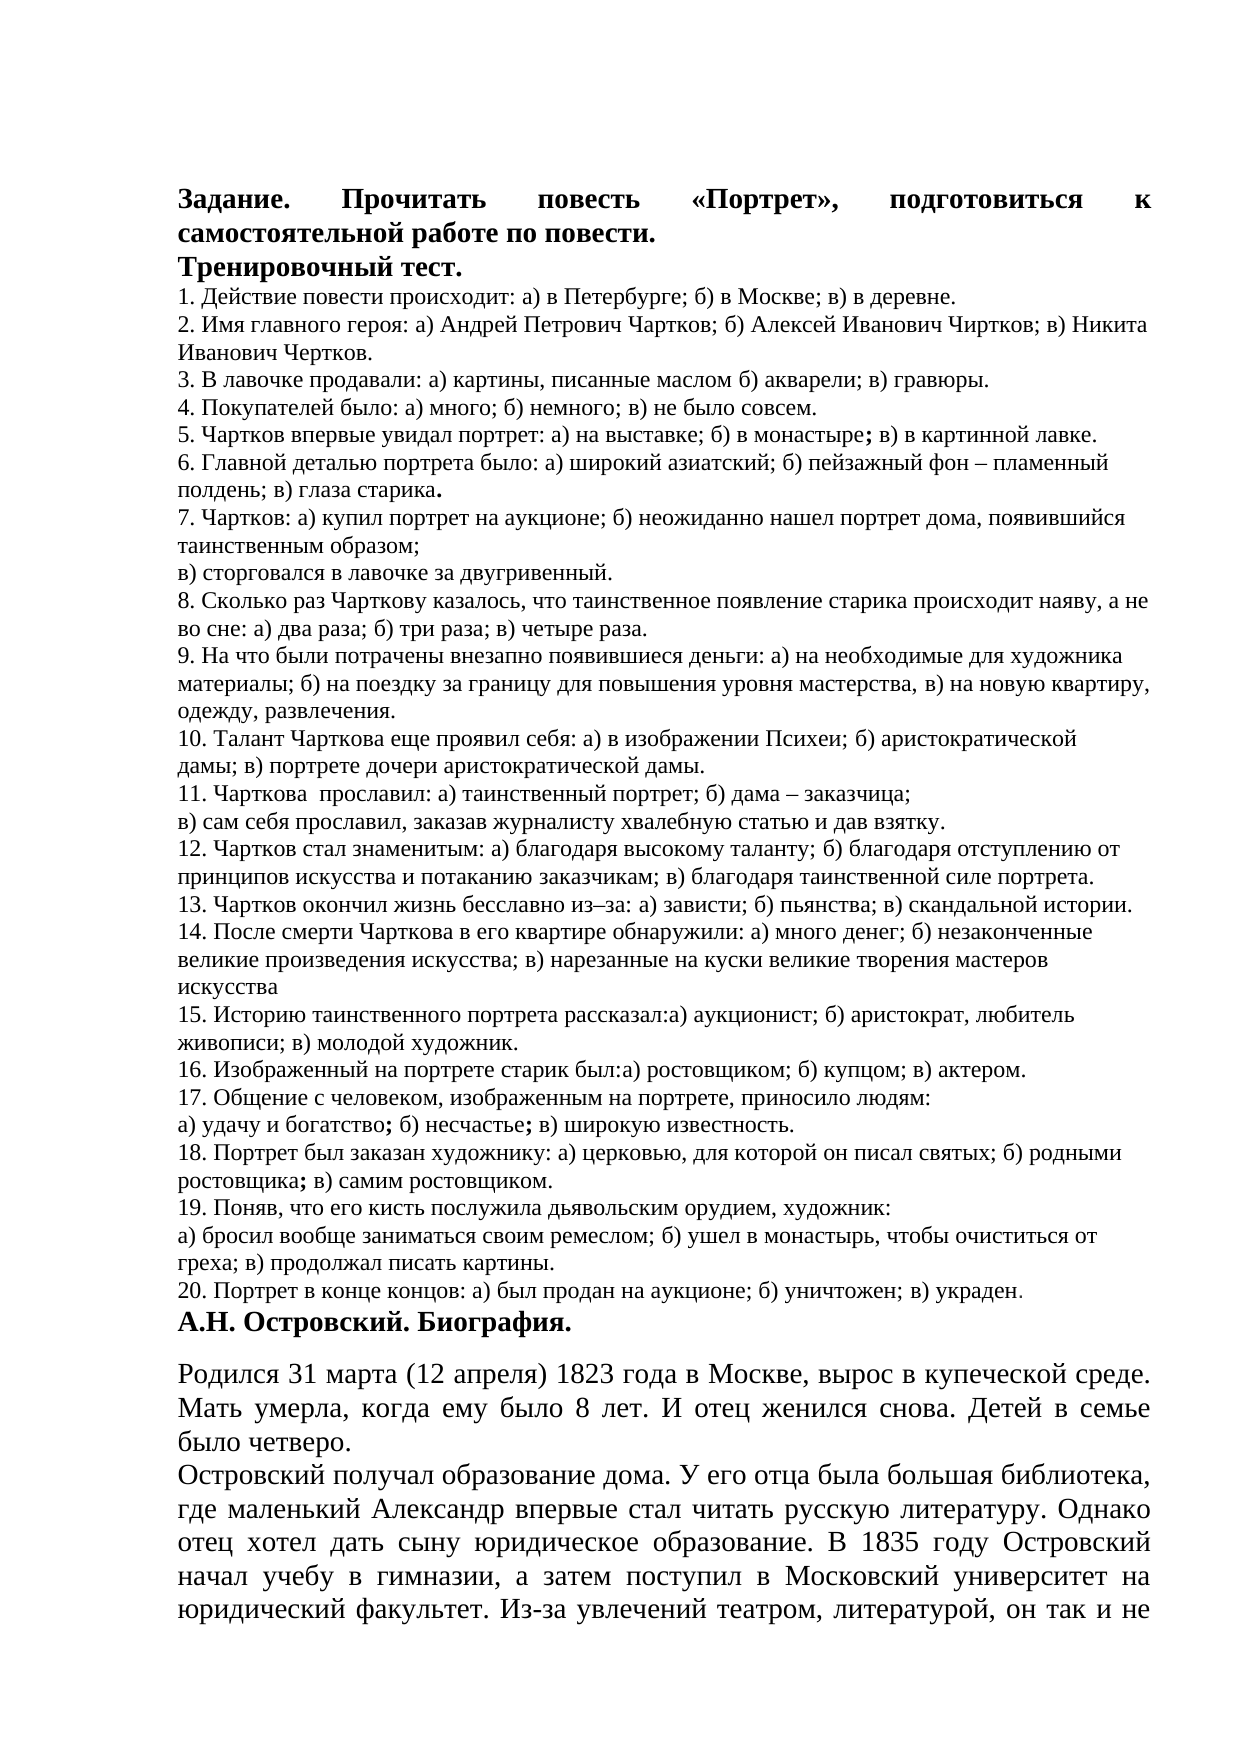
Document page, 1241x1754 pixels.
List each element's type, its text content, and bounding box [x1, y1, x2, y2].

text 3. В лавочке продавали: а) картины, писанные маслом б) акварели; в) гравюры. [177, 365, 1152, 393]
text 2. Имя главного героя: а) Андрей Петрович Чартков; б) Алексей Иванович Чиртков; в) Никита Иванович Чертков. [177, 310, 1152, 365]
text 13. Чартков окончил жизнь бесславно из–за: а) зависти; б) пьянства; в) скандальной истории. [177, 889, 1152, 917]
text 17. Общение с человеком, изображенным на портрете, приносило людям: а) удачу и богатство; б) несчастье; в) широкую известность. [177, 1083, 1152, 1138]
text 15. Историю таинственного портрета рассказал:а) аукционист; б) аристократ, любитель живописи; в) молодой художник. [177, 1000, 1152, 1055]
text 9. На что были потрачены внезапно появившиеся деньги: а) на необходимые для художника материалы; б) на поездку за границу для повышения уровня мастерства, в) на новую квартиру, одежду, развлечения. [177, 641, 1152, 724]
text 16. Изображенный на портрете старик был:а) ростовщиком; б) купцом; в) актером. [177, 1055, 1152, 1083]
text 8. Сколько раз Чарткову казалось, что таинственное появление старика происходит наяву, а не во сне: а) два раза; б) три раза; в) четыре раза. [177, 586, 1152, 641]
text 19. Поняв, что его кисть послужила дьявольским орудием, художник: а) бросил вообще заниматься своим ремеслом; б) ушел в монастырь, чтобы очиститься от греха; в) продолжал писать картины. [177, 1193, 1152, 1276]
text 4. Покупателей было: а) много; б) немного; в) не было совсем. [177, 393, 1152, 420]
text 6. Главной деталью портрета было: а) широкий азиатский; б) пейзажный фон – пламенный полдень; в) глаза старика. [177, 448, 1152, 503]
text 14. После смерти Чарткова в его квартире обнаружили: а) много денег; б) незаконченные великие произведения искусства; в) нарезанные на куски великие творения мастеров искусства [177, 917, 1152, 1000]
text 18. Портрет был заказан художнику: а) церковью, для которой он писал святых; б) родными ростовщика; в) самим ростовщиком. [177, 1138, 1152, 1193]
text Тренировочный тест. [177, 249, 1152, 282]
text 7. Чартков: а) купил портрет на аукционе; б) неожиданно нашел портрет дома, появившийся таинственным образом; в) сторговался в лавочке за двугривенный. [177, 503, 1152, 586]
text Родился 31 марта (12 апреля) 1823 года в Москве, вырос в купеческой среде. Мать умерла, когда ему было 8 лет. И отец женился снова. Детей в семье было четверо. [177, 1357, 1152, 1457]
text Задание. Прочитать повесть «Портрет», подготовиться к самостоятельной работе по повести. [177, 182, 1152, 249]
text 11. Чарткова прославил: а) таинственный портрет; б) дама – заказчица; в) сам себя прославил, заказав журналисту хвалебную статью и дав взятку. [177, 779, 1152, 834]
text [177, 1457, 1152, 1625]
text 1. Действие повести происходит: а) в Петербурге; б) в Москве; в) в деревне. [177, 282, 1152, 310]
text А.Н. Островский. Биография. [177, 1304, 1152, 1337]
text 20. Портрет в конце концов: а) был продан на аукционе; б) уничтожен; в) украден. [177, 1276, 1152, 1304]
text 5. Чартков впервые увидал портрет: а) на выставке; б) в монастыре; в) в картинной лавке. [177, 420, 1152, 448]
text 12. Чартков стал знаменитым: а) благодаря высокому таланту; б) благодаря отступлению от принципов искусства и потаканию заказчикам; в) благодаря таинственной силе портрета. [177, 834, 1152, 889]
text 10. Талант Чарткова еще проявил себя: а) в изображении Психеи; б) аристократической дамы; в) портрете дочери аристократической дамы. [177, 724, 1152, 779]
